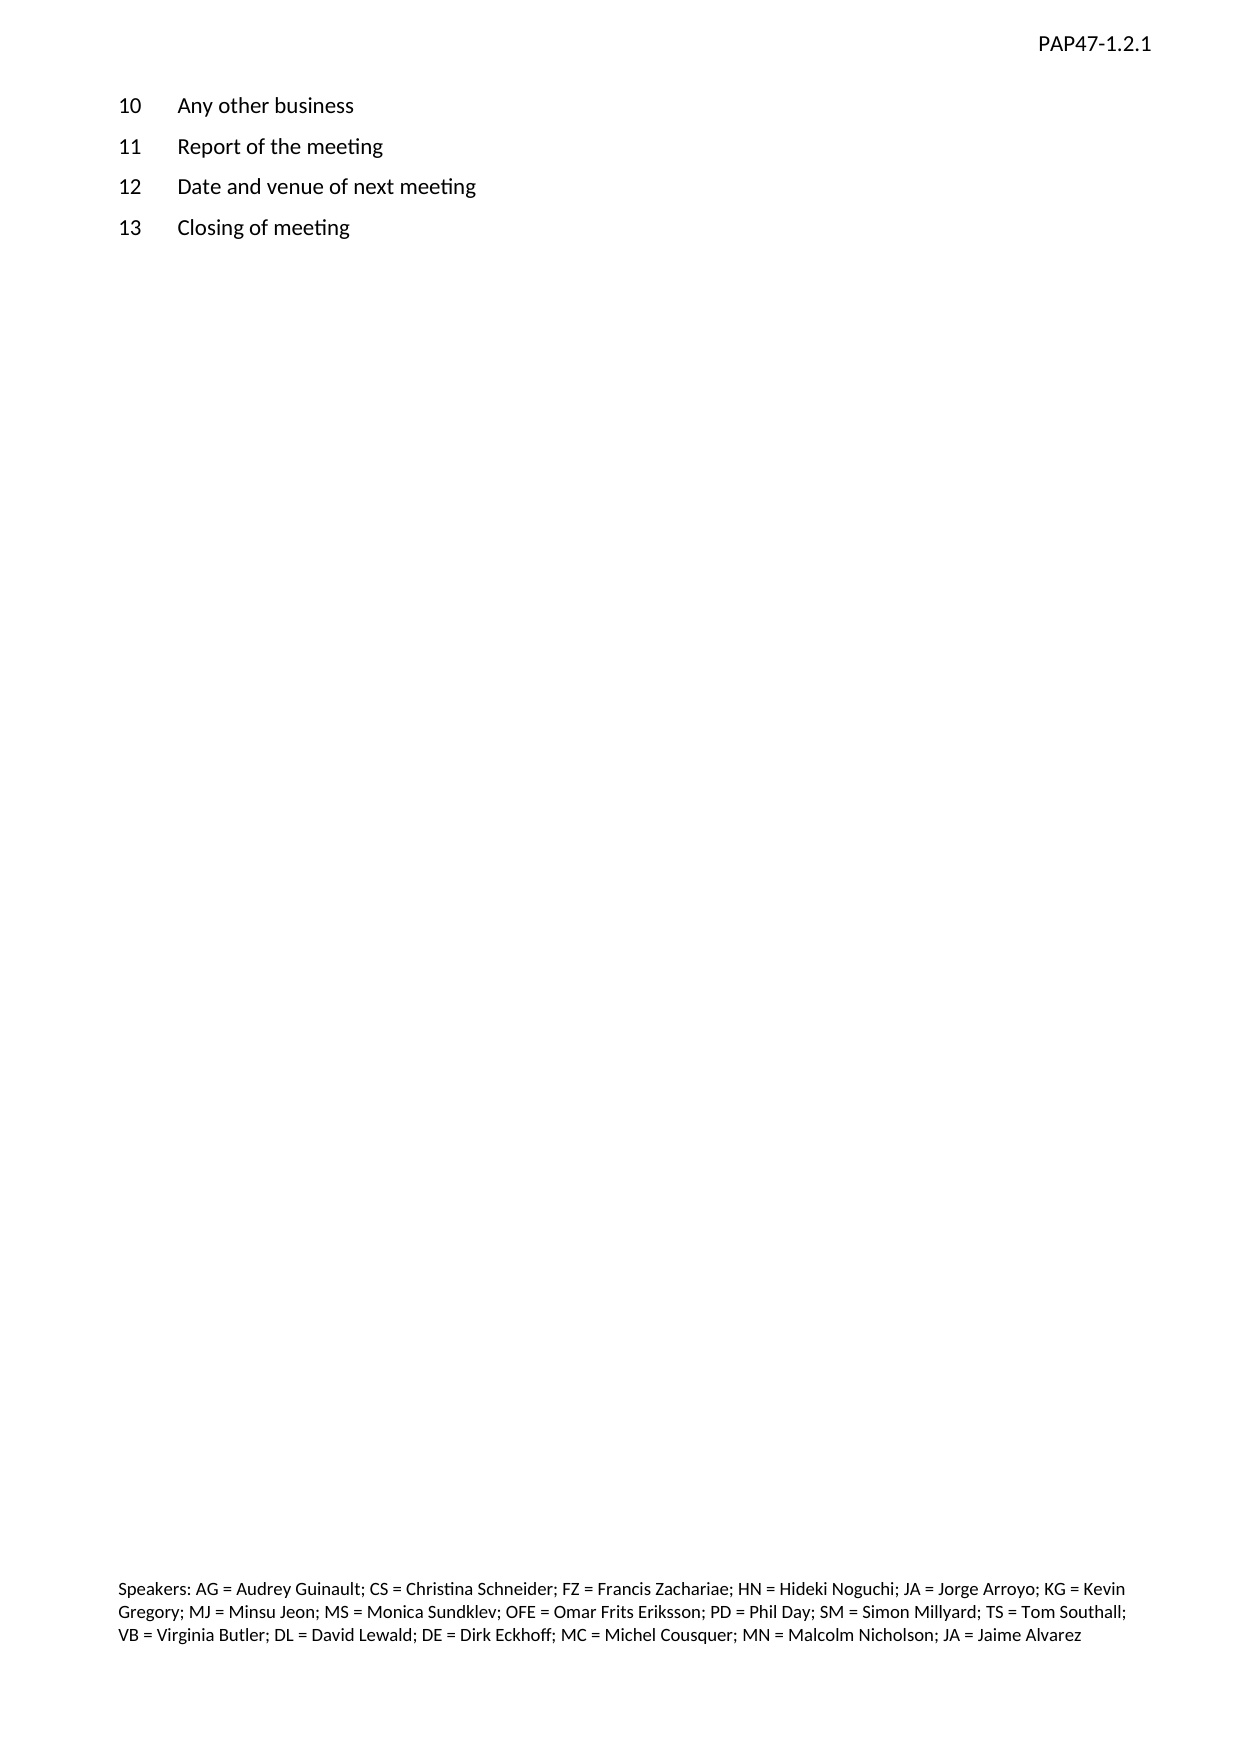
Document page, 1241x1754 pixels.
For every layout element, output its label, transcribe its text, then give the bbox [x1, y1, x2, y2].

list Any other business [118, 91, 1152, 119]
list Report of the meeting [118, 132, 1152, 160]
list Closing of meeting [118, 213, 1152, 241]
list Date and venue of next meeting [118, 172, 1152, 200]
